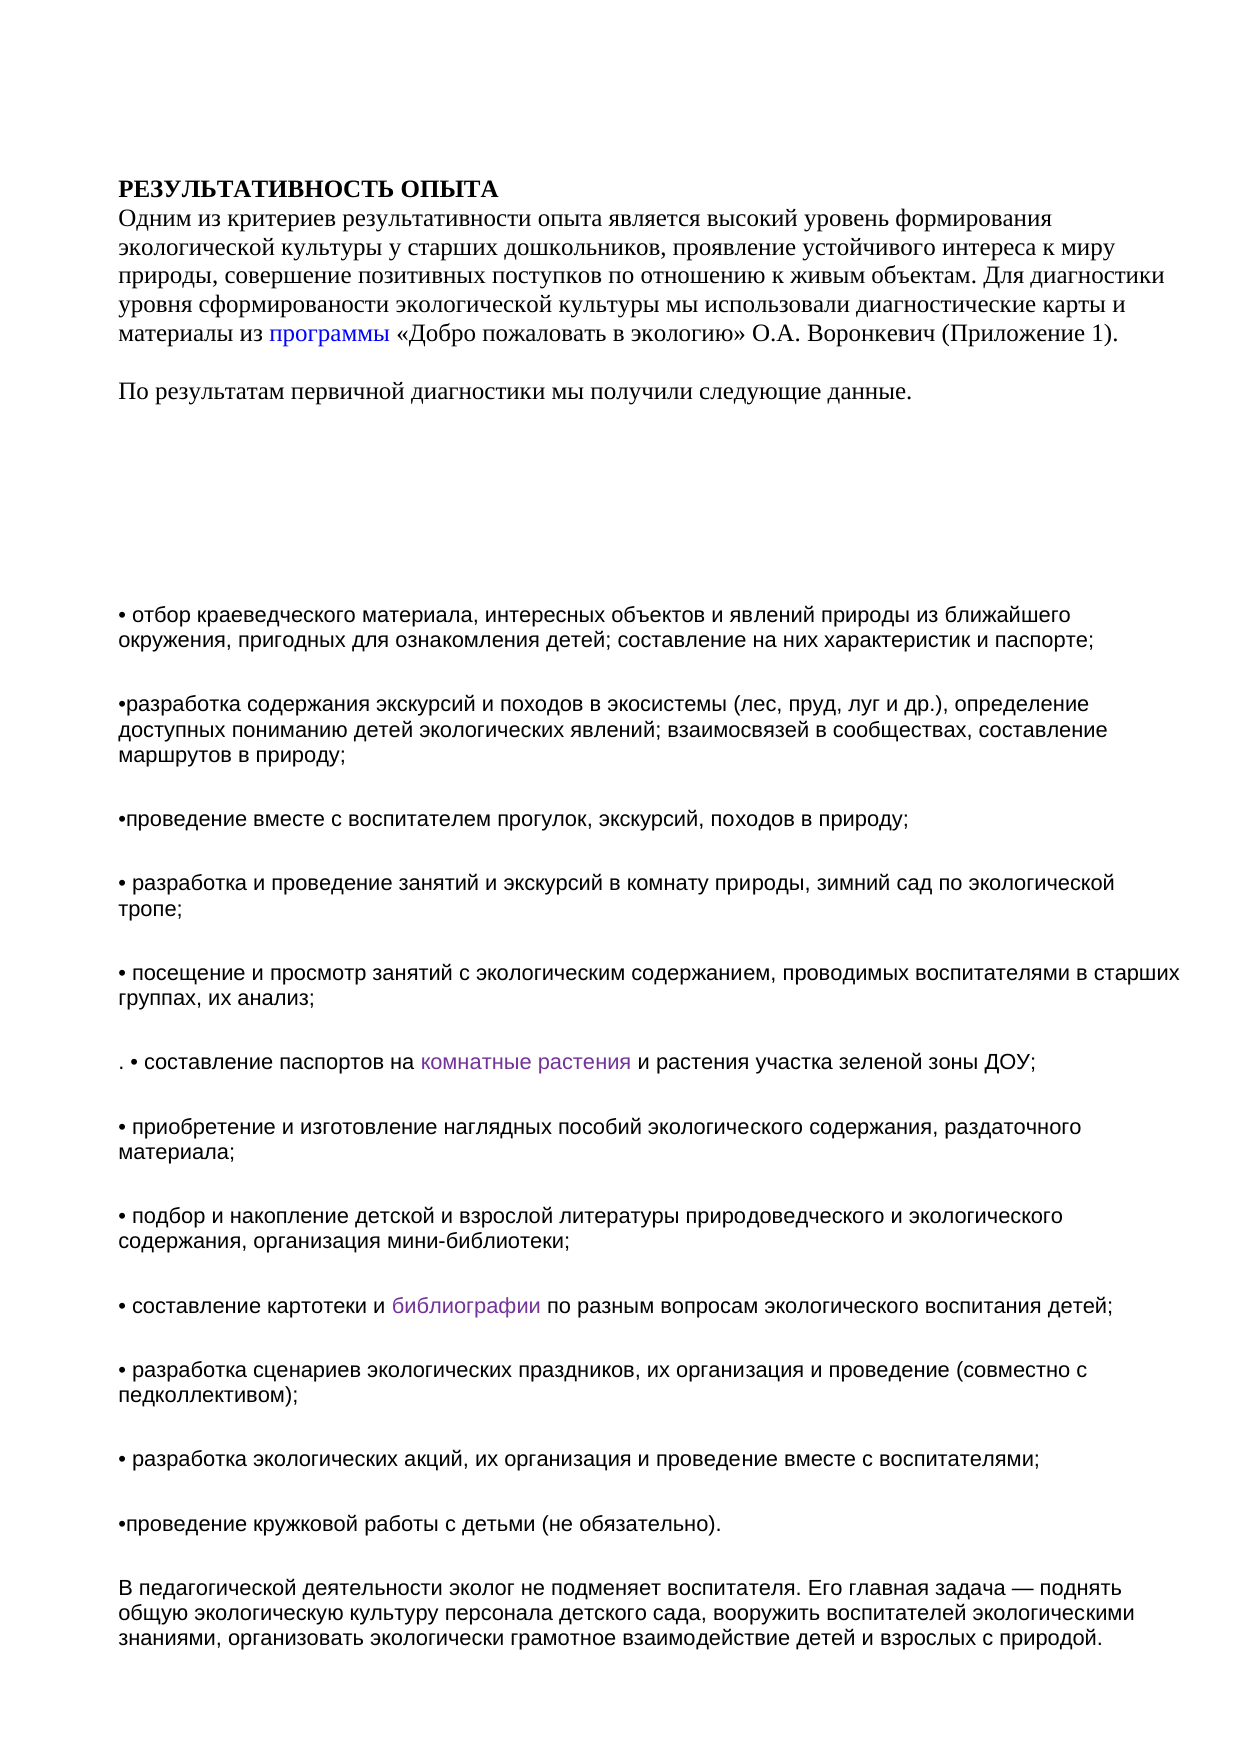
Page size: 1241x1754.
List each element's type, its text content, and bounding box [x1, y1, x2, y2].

text • отбор краеведческого материала, интересных объектов и явлений природы из ближайшего окружения, пригодных для ознакомления детей; составление на них характеристик и паспорте; [118, 602, 1181, 652]
text В педагогической деятельности эколог не подменяет воспитателя. Его главная задача — поднять общую экологическую культуру персонала детского сада, вооружить воспитателей экологическими знаниями, организовать экологически грамотное взаимодействие детей и взрослых с природой. [118, 1575, 1181, 1650]
text •проведение вместе с воспитателем прогулок, экскурсий, походов в природу; [118, 806, 1181, 831]
text • составление картотеки и библиографии по разным вопросам экологического воспитания детей; [118, 1292, 1181, 1318]
text • разработка экологических акций, их организация и проведение вместе с воспитателями; [118, 1446, 1181, 1471]
text •разработка содержания экскурсий и походов в экосистемы (лес, пруд, луг и др.), определение доступных пониманию детей экологических явлений; взаимосвязей в сообществах, составление маршрутов в природу; [118, 691, 1181, 767]
text • посещение и просмотр занятий с экологическим содержанием, проводимых воспитателями в старших группах, их анализ; [118, 960, 1181, 1010]
text • приобретение и изготовление наглядных пособий экологического содержания, раздаточного материала; [118, 1113, 1181, 1164]
text . • составление паспортов на комнатные растения и растения участка зеленой зоны ДОУ; [118, 1049, 1181, 1074]
text • разработка сценариев экологических праздников, их организация и проведение (совместно с педколлективом); [118, 1357, 1181, 1407]
text РЕЗУЛЬТАТИВНОСТЬ ОПЫТА Одним из критериев результативности опыта является высокий уровень формирования экологической культуры у старших дошкольников, проявление устойчивого интереса к миру природы, совершение позитивных поступков по отношению к живым объектам. Для диагностики уровня сформированости экологической культуры мы использовали диагностические карты и материалы из программы «Добро пожаловать в экологию» О.А. Воронкевич (Приложение 1). [118, 145, 1181, 347]
text • подбор и накопление детской и взрослой литературы природоведческого и экологического содержания, организация мини-библиотеки; [118, 1203, 1181, 1253]
text По результатам первичной диагностики мы получили следующие данные. [118, 376, 1181, 404]
text •проведение кружковой работы с детьми (не обязательно). [118, 1511, 1181, 1536]
text • разработка и проведение занятий и экскурсий в комнату природы, зимний сад по экологической тропе; [118, 870, 1181, 921]
